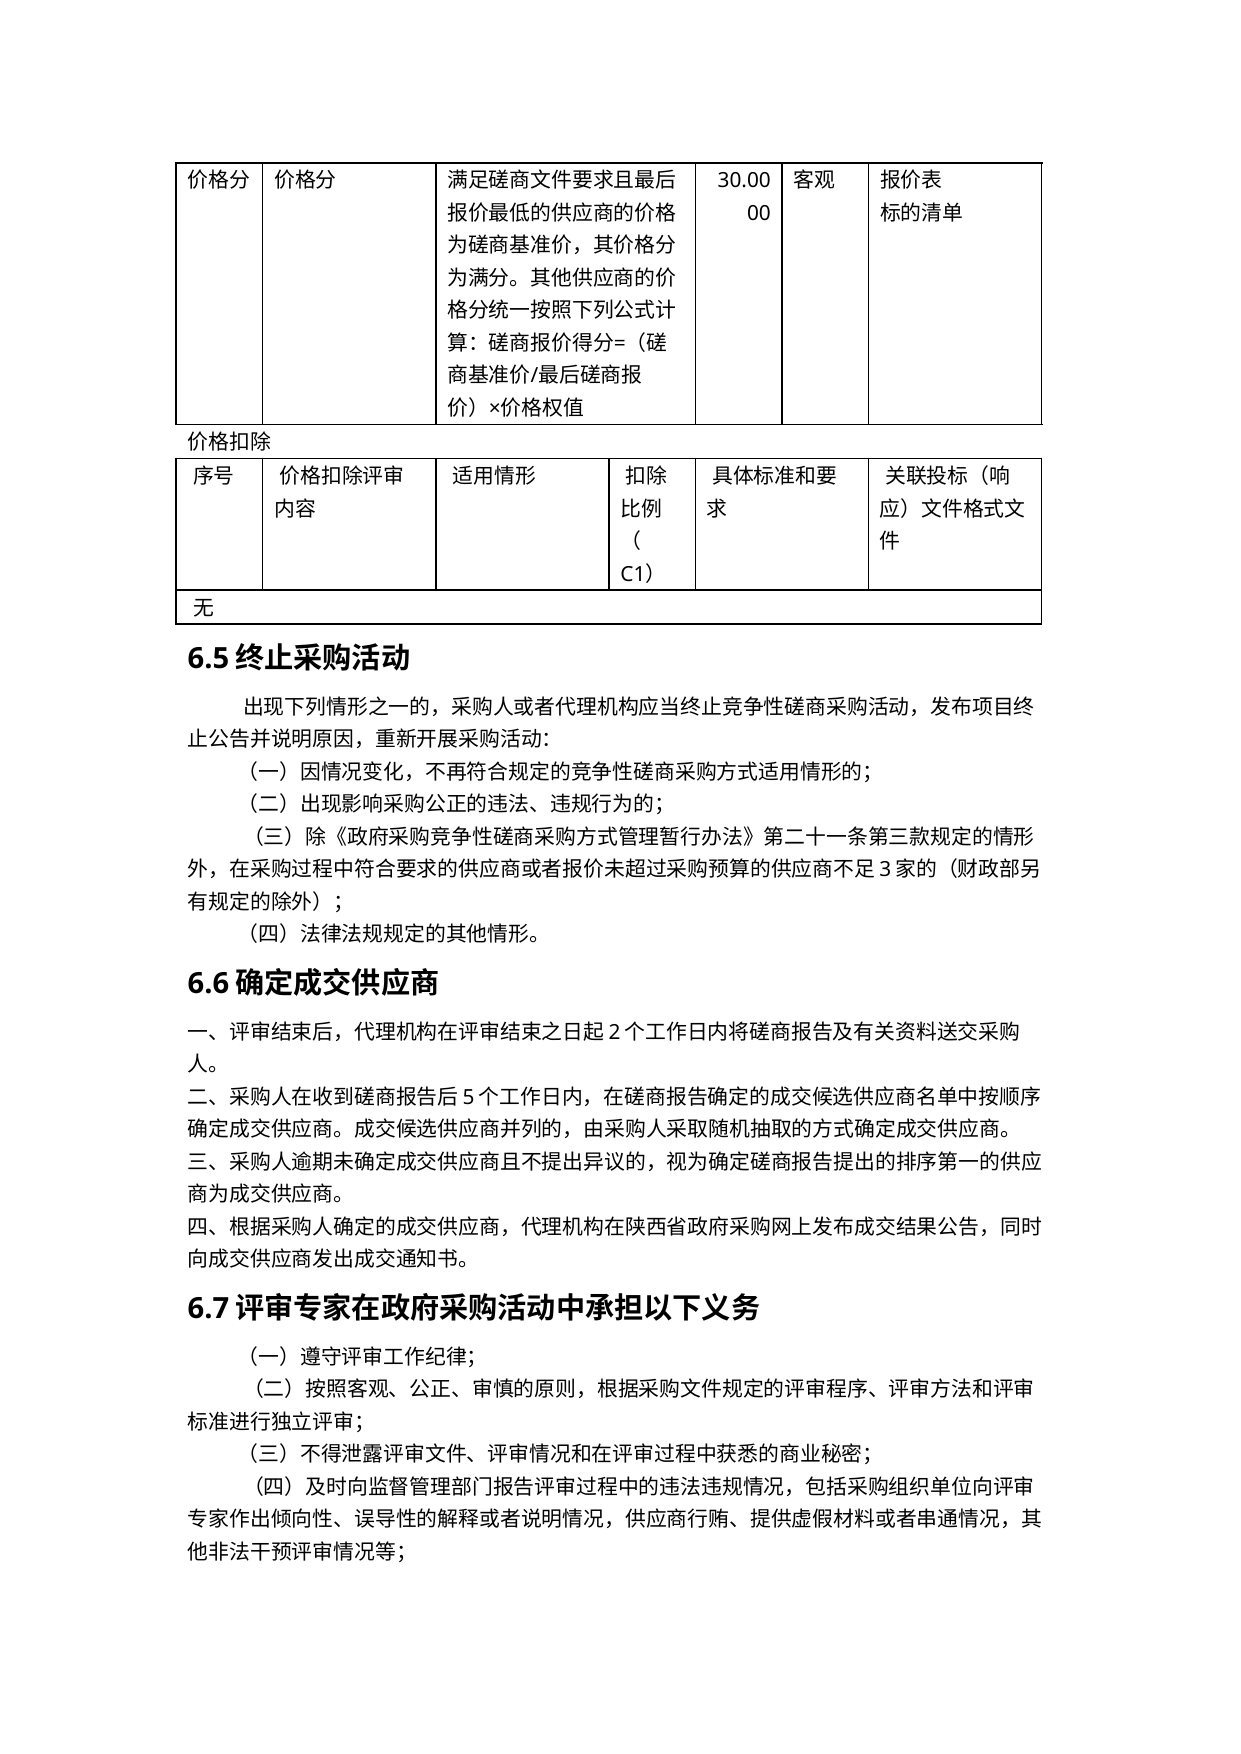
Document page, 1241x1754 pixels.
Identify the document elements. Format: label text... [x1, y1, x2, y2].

table_header 序号 [177, 459, 262, 589]
text （二）出现影响采购公正的违法、违规行为的； [187, 787, 1053, 820]
text 6.7评审专家在政府采购活动中承担以下义务 [187, 1275, 1053, 1340]
table_header 适用情形 [437, 459, 608, 589]
table_cell 报价表 标的清单 [869, 164, 1041, 423]
text （三）不得泄露评审文件、评审情况和在评审过程中获悉的商业秘密； [187, 1437, 1053, 1470]
table_header 价格扣除评审内容 [263, 459, 435, 589]
table_header 关联投标（响应）文件格式文件 [869, 459, 1041, 589]
table_cell 无 [177, 591, 1041, 623]
text 6.6确定成交供应商 [187, 950, 1053, 1015]
text （二）按照客观、公正、审慎的原则，根据采购文件规定的评审程序、评审方法和评审标准进行独立评审； [187, 1372, 1053, 1437]
text 二、采购人在收到磋商报告后5个工作日内，在磋商报告确定的成交候选供应商名单中按顺序确定成交供应商。成交候选供应商并列的，由采购人采取随机抽取的方式确定成交供应商。 [187, 1080, 1053, 1145]
table_cell 满足磋商文件要求且最后报价最低的供应商的价格为磋商基准价，其价格分为满分。其他供应商的价格分统一按照下列公式计算：磋商报价得分=（磋商基准价/最后磋商报价）×价格权值 [437, 164, 695, 423]
text 6.5终止采购活动 [187, 625, 1053, 690]
text 三、采购人逾期未确定成交供应商且不提出异议的，视为确定磋商报告提出的排序第一的供应商为成交供应商。 [187, 1145, 1053, 1210]
text 价格扣除 [187, 425, 1053, 458]
text （一）因情况变化，不再符合规定的竞争性磋商采购方式适用情形的； [187, 755, 1053, 787]
text （三）除《政府采购竞争性磋商采购方式管理暂行办法》第二十一条第三款规定的情形外，在采购过程中符合要求的供应商或者报价未超过采购预算的供应商不足3家的（财政部另有规定的除外）； [187, 820, 1053, 917]
table_header 扣除比例（C1） [610, 459, 695, 589]
table_cell 客观 [783, 164, 868, 423]
text 出现下列情形之一的，采购人或者代理机构应当终止竞争性磋商采购活动，发布项目终止公告并说明原因，重新开展采购活动： [187, 690, 1053, 755]
table_cell 价格分 [263, 164, 435, 423]
text （四）法律法规规定的其他情形。 [187, 917, 1053, 950]
table_cell 30.0000 [696, 164, 781, 423]
text 一、评审结束后，代理机构在评审结束之日起2个工作日内将磋商报告及有关资料送交采购人。 [187, 1015, 1053, 1080]
text （四）及时向监督管理部门报告评审过程中的违法违规情况，包括采购组织单位向评审专家作出倾向性、误导性的解释或者说明情况，供应商行贿、提供虚假材料或者串通情况，其他非法干预评审情况等； [187, 1470, 1053, 1567]
text （一）遵守评审工作纪律； [187, 1340, 1053, 1372]
table_header 具体标准和要求 [696, 459, 868, 589]
table_cell 价格分 [177, 164, 262, 423]
text 四、根据采购人确定的成交供应商，代理机构在陕西省政府采购网上发布成交结果公告，同时向成交供应商发出成交通知书。 [187, 1210, 1053, 1275]
